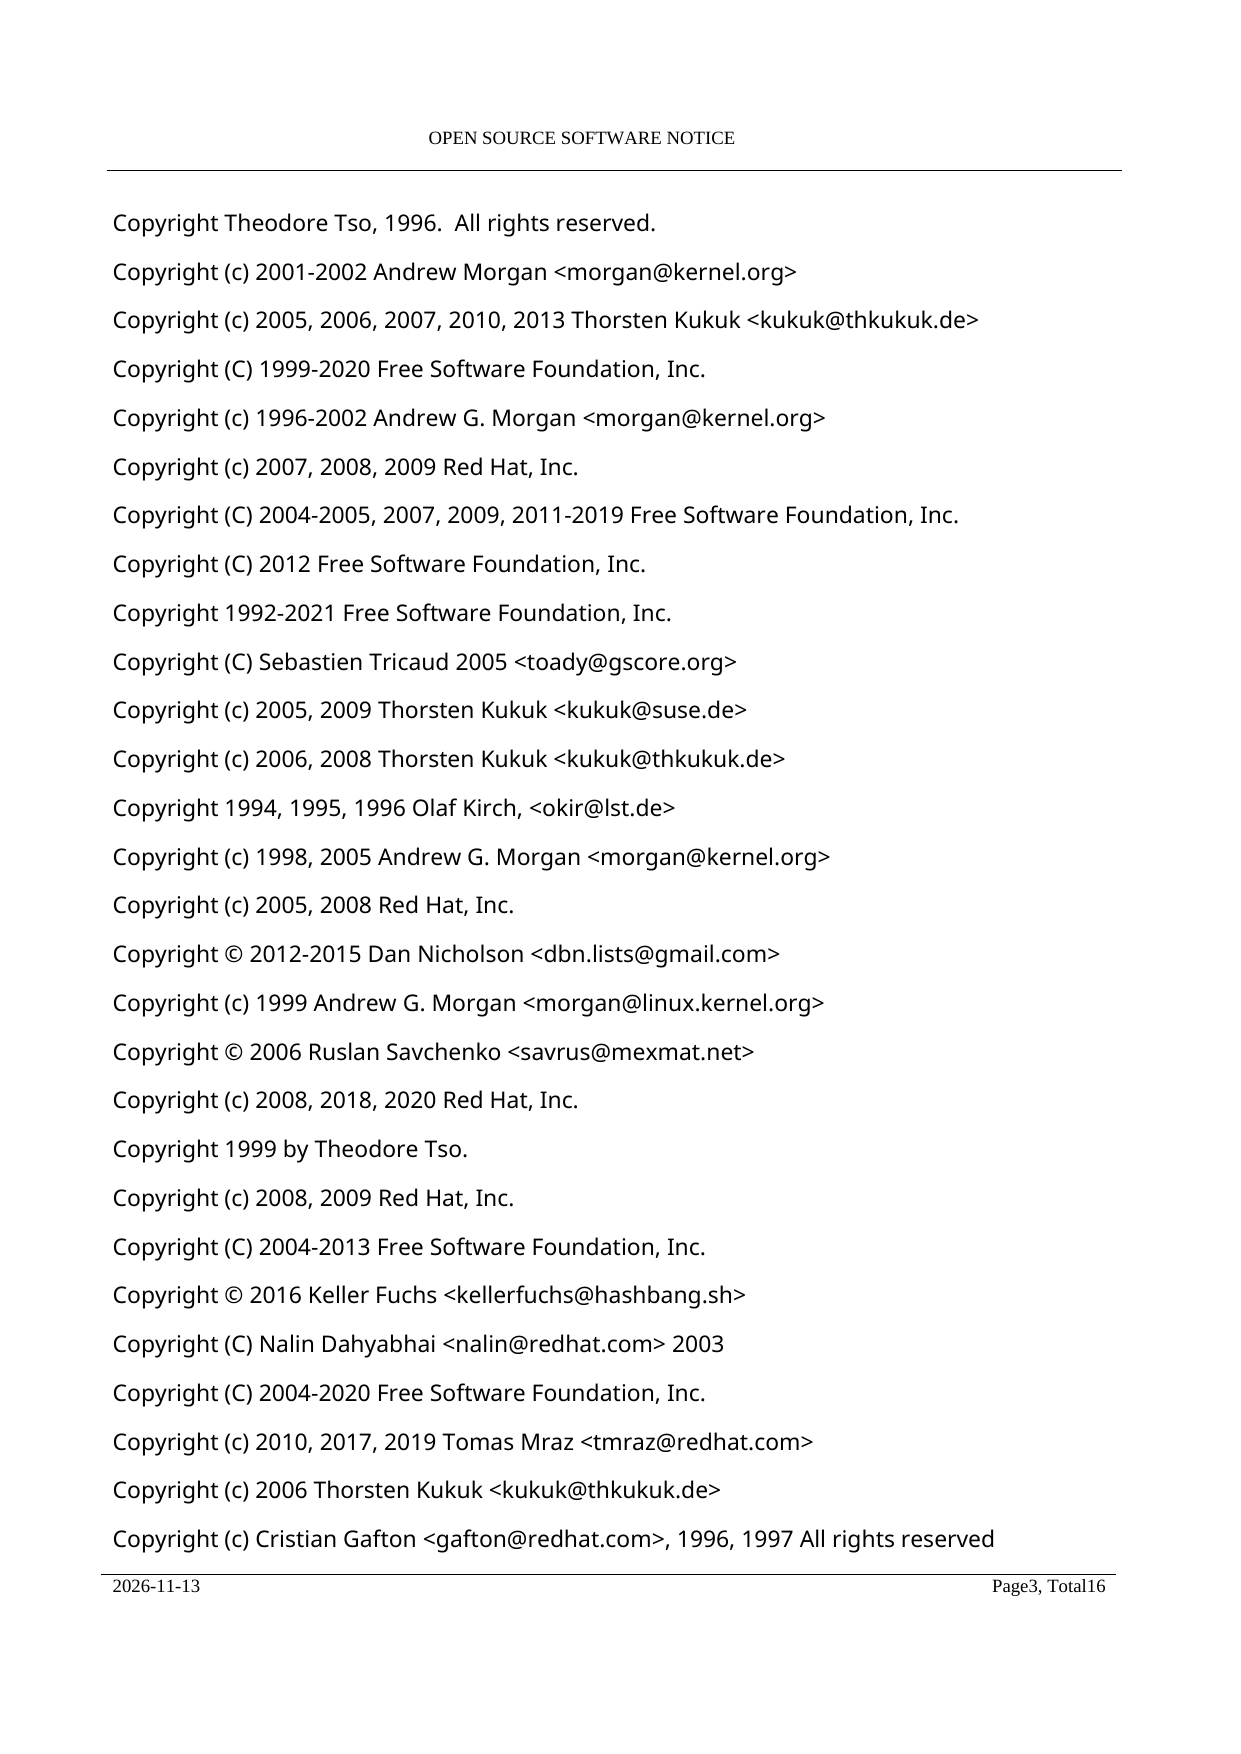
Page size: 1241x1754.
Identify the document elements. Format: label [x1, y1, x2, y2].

text [112, 206, 1128, 1555]
